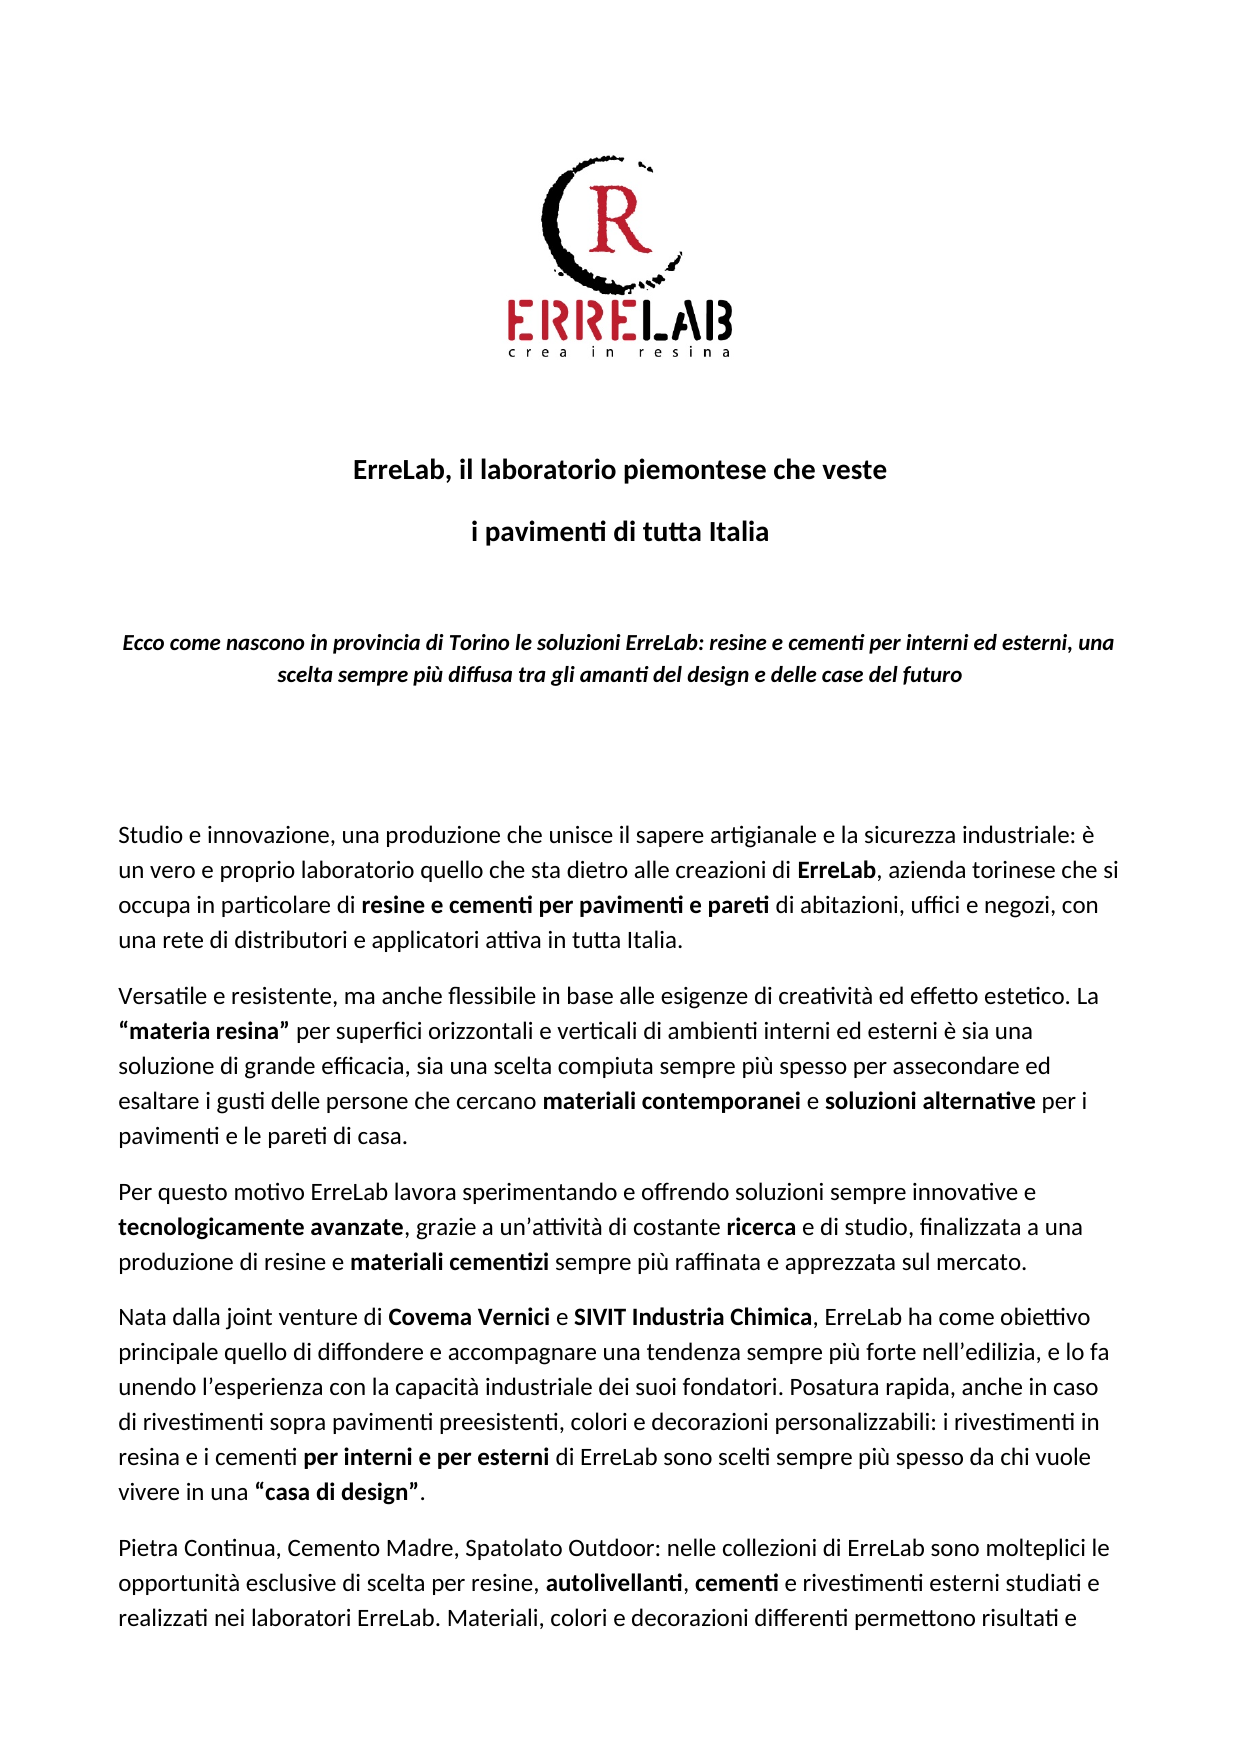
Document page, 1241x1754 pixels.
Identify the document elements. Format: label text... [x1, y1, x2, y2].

picture [500, 147, 740, 365]
text i pavimenti di tutta Italia [118, 513, 1122, 548]
text Nata dalla joint venture di Covema Vernici e SIVIT Industria Chimica, ErreLab ha come obiettivo principale quello di diffondere e accompagnare una tendenza sempre più forte nell’edilizia, e lo fa unendo l’esperienza con la capacità industriale dei suoi fondatori. Posatura rapida, anche in caso di rivestimenti sopra pavimenti preesistenti, colori e decorazioni personalizzabili: i rivestimenti in resina e i cementi per interni e per esterni di ErreLab sono scelti sempre più spesso da chi vuole vivere in una “casa di design”. [118, 1301, 1122, 1507]
text Versatile e resistente, ma anche flessibile in base alle esigenze di creatività ed effetto estetico. La “materia resina” per superfici orizzontali e verticali di ambienti interni ed esterni è sia una soluzione di grande efficacia, sia una scelta compiuta sempre più spesso per assecondare ed esaltare i gusti delle persone che cercano materiali contemporanei e soluzioni alternative per i pavimenti e le pareti di casa. [118, 980, 1122, 1150]
text Ecco come nascono in provincia di Torino le soluzioni ErreLab: resine e cementi per interni ed esterni, una scelta sempre più diffusa tra gli amanti del design e delle case del futuro [118, 628, 1122, 688]
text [118, 1532, 1122, 1633]
text Studio e innovazione, una produzione che unisce il sapere artigianale e la sicurezza industriale: è un vero e proprio laboratorio quello che sta dietro alle creazioni di ErreLab, azienda torinese che si occupa in particolare di resine e cementi per pavimenti e pareti di abitazioni, uffici e negozi, con una rete di distributori e applicatori attiva in tutta Italia. [118, 819, 1122, 954]
text ErreLab, il laboratorio piemontese che veste [118, 451, 1122, 487]
text Per questo motivo ErreLab lavora sperimentando e offrendo soluzioni sempre innovative e tecnologicamente avanzate, grazie a un’attività di costante ricerca e di studio, finalizzata a una produzione di resine e materiali cementizi sempre più raffinata e apprezzata sul mercato. [118, 1176, 1122, 1276]
